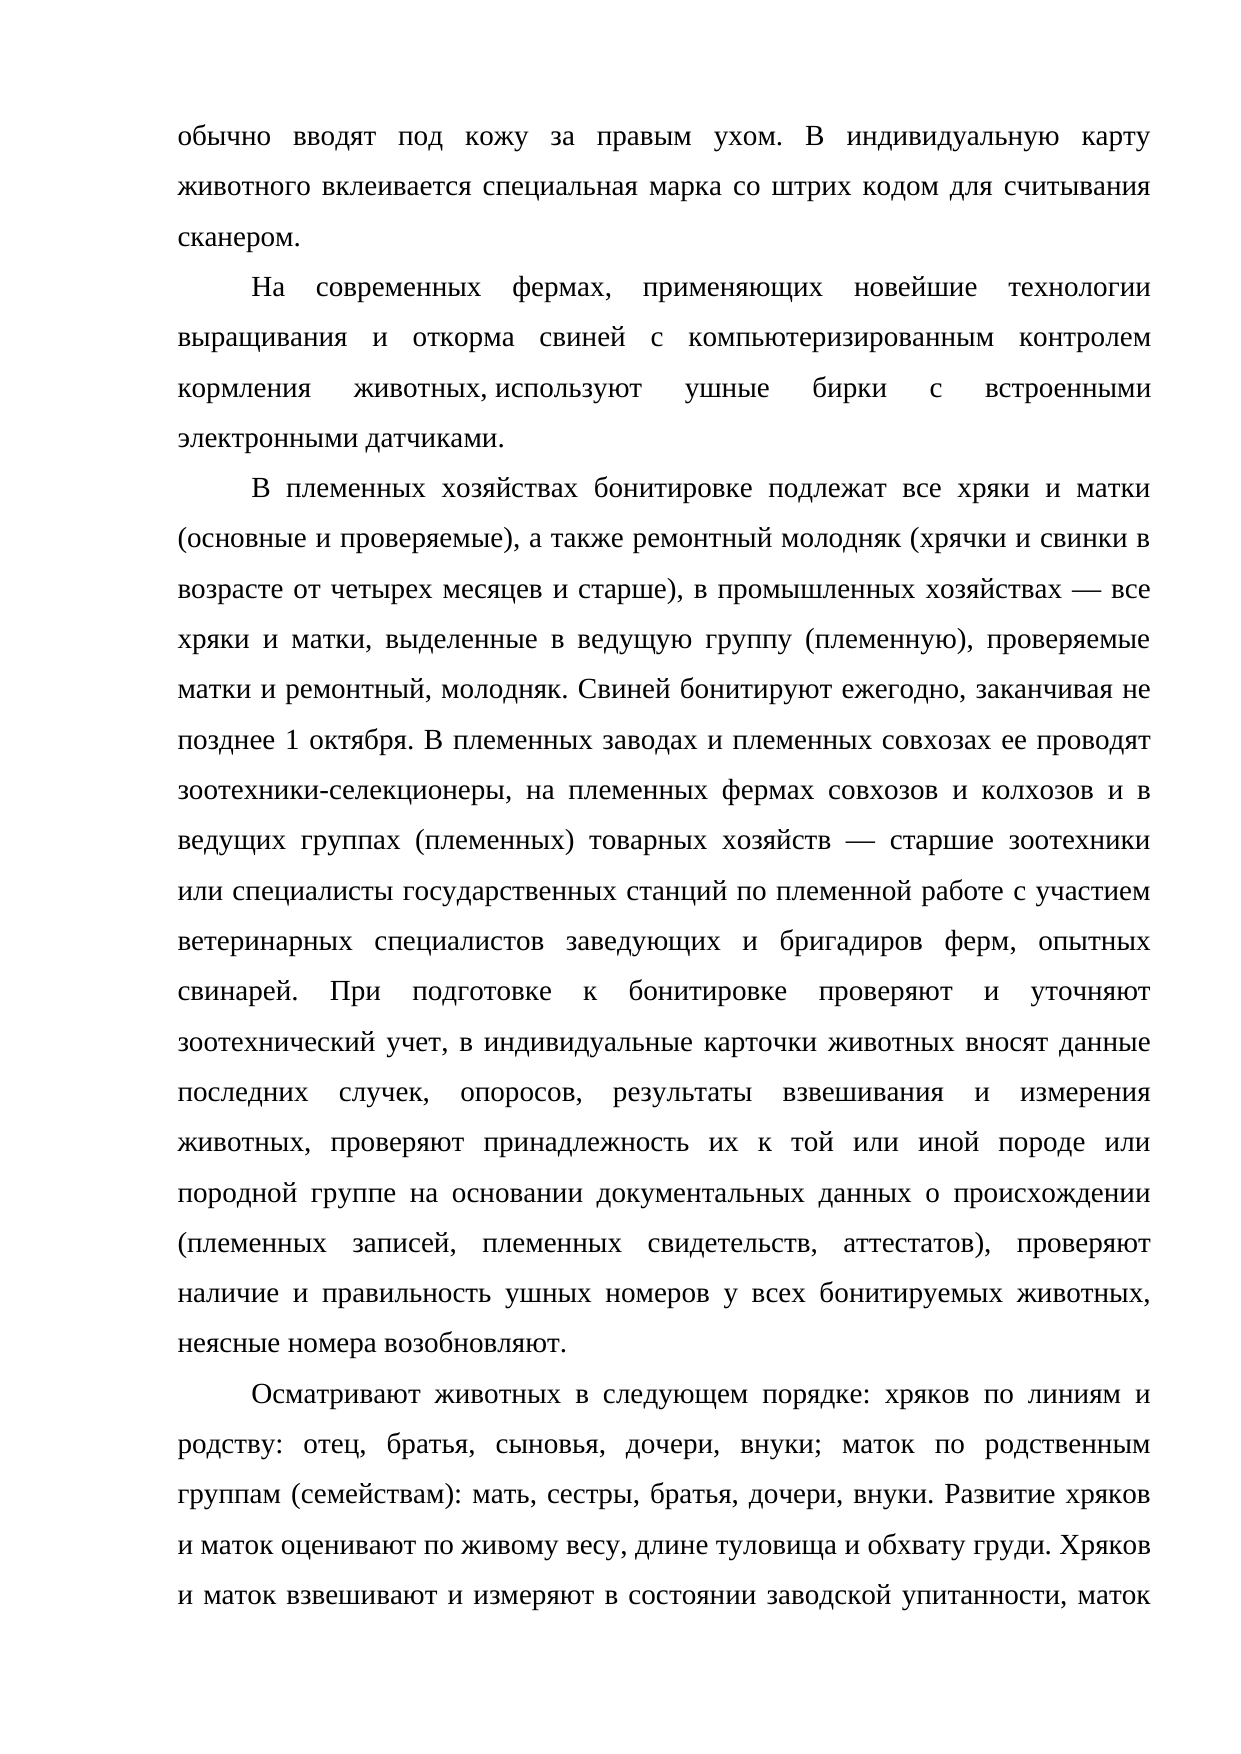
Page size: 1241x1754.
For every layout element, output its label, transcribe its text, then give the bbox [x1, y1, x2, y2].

text На современных фермах, применяющих новейшие технологии выращивания и откорма свиней с компьютеризированным контролем кормления животных, используют ушные бирки с встроенными электронными датчиками. [177, 269, 1152, 453]
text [177, 1376, 1152, 1611]
text В племенных хозяйствах бонитировке подлежат все хряки и матки (основные и проверяемые), а также ремонтный молодняк (хрячки и свинки в возрасте от четырех месяцев и старше), в промышленных хозяйствах — все хряки и матки, выделенные в ведущую группу (племенную), проверяемые матки и ремонтный, молодняк. Свиней бонитируют ежегодно, заканчивая не позднее 1 октября. В племенных заводах и племенных совхозах ее проводят зоотехники-селекционеры, на племенных фермах совхозов и колхозов и в ведущих группах (племенных) товарных хозяйств — старшие зоотехники или специалисты государственных станций по племенной работе с участием ветеринарных специалистов заведующих и бригадиров ферм, опытных свинарей. При подготовке к бонитировке проверяют и уточняют зоотехнический учет, в индивидуальные карточки животных вносят данные последних случек, опоросов, результаты взвешивания и измерения животных, проверяют принадлежность их к той или иной породе или породной группе на основании документальных данных о происхождении (племенных записей, племенных свидетельств, аттестатов), проверяют наличие и правильность ушных номеров у всех бонитируемых животных, неясные номера возобновляют. [177, 470, 1152, 1359]
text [177, 118, 1152, 252]
